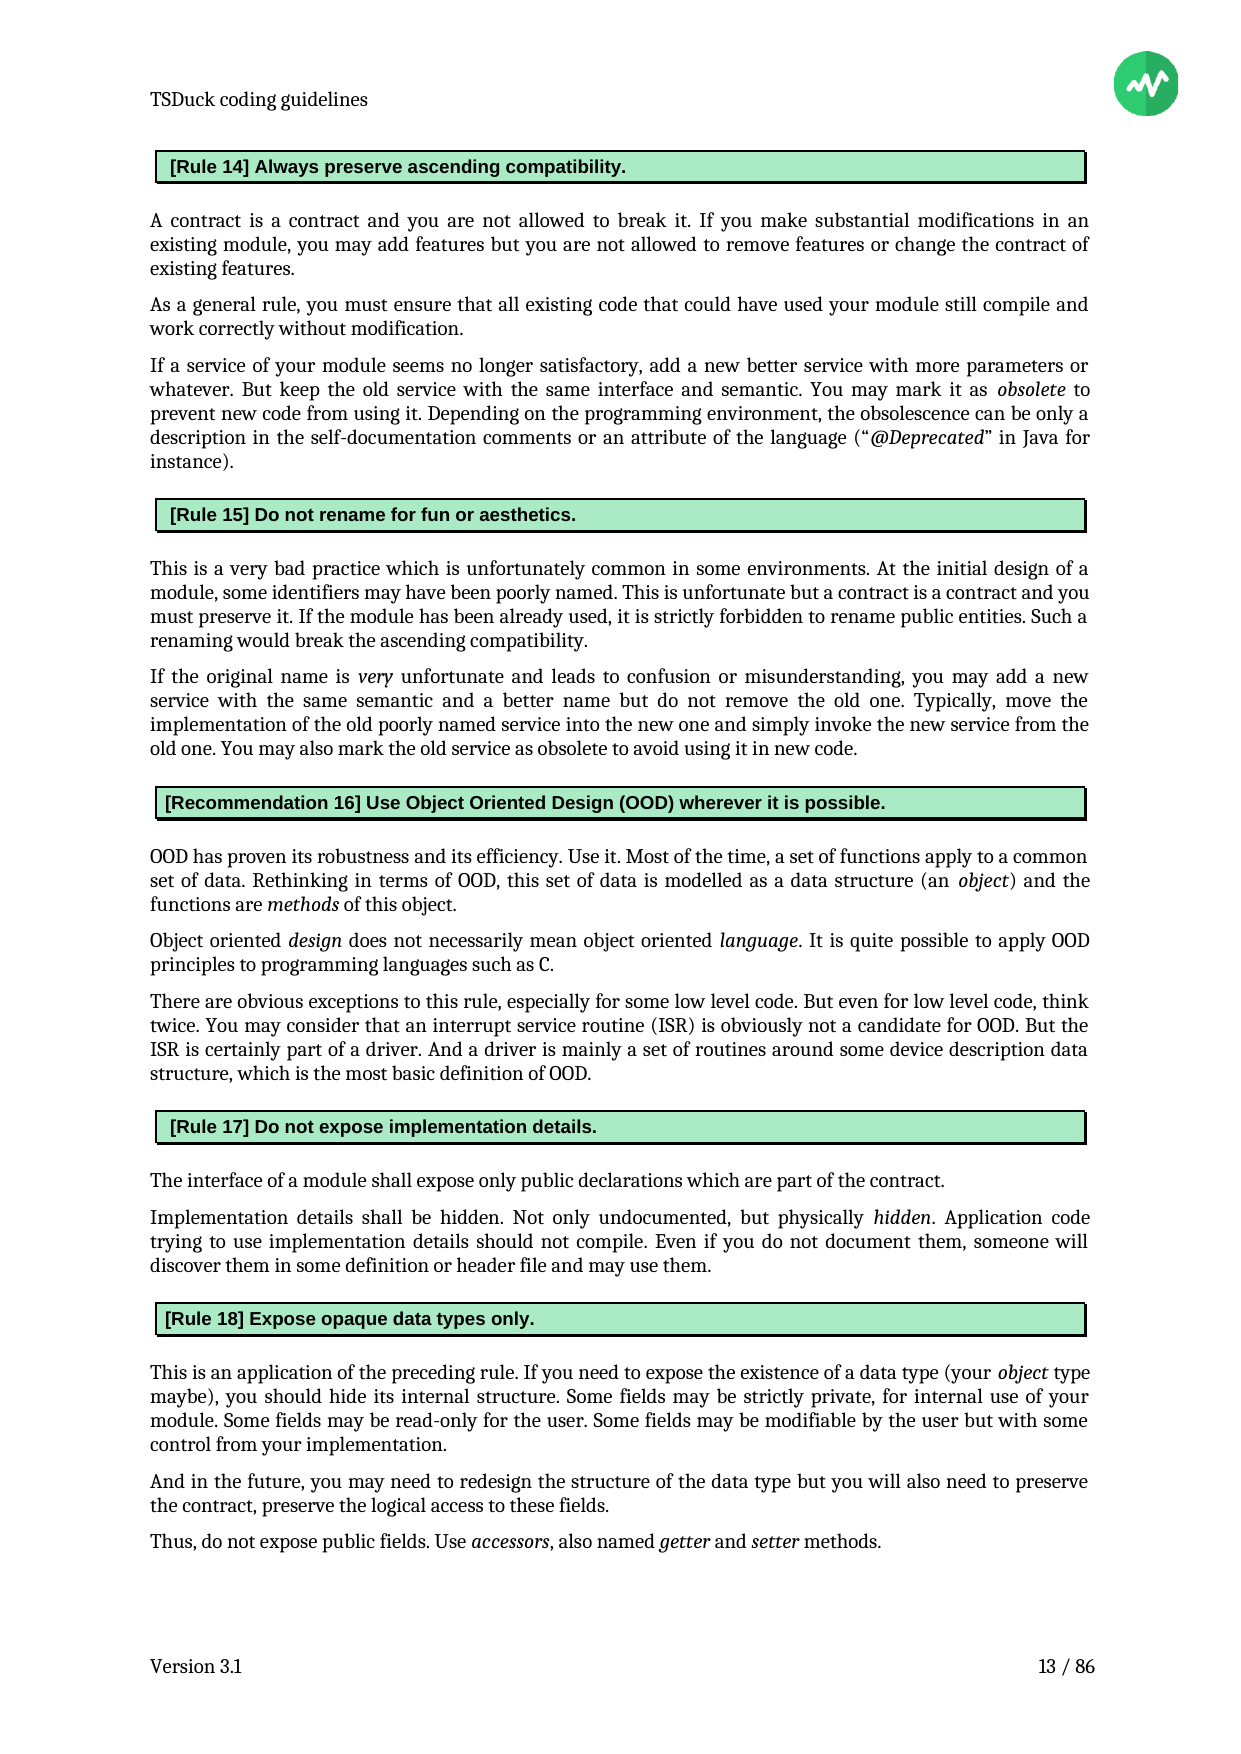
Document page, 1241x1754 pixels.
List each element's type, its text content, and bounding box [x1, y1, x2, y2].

text A contract is a contract and you are not allowed to break it. If you make substantial modifications in an existing module, you may add features but you are not allowed to remove features or change the contract of existing features. [150, 209, 1090, 281]
text There are obvious exceptions to this rule, especially for some low level code. But even for low level code, think twice. You may consider that an interrupt service routine (ISR) is obviously not a candidate for OOD. But the ISR is certainly part of a driver. And a driver is mainly a set of routines around some device description data structure, which is the most basic definition of OOD. [150, 989, 1090, 1085]
text If the original name is very unfortunate and leads to confusion or misunderstanding, you may add a new service with the same semantic and a better name but do not remove the old one. Typically, move the implementation of the old poorly named service into the new one and simply invoke the new service from the old one. You may also mark the old service as obsolete to avoid using it in new code. [150, 665, 1090, 761]
text And in the future, you may need to redesign the structure of the data type but you will also need to preserve the contract, preserve the logical access to these fields. [150, 1469, 1090, 1517]
text This is a very bad practice which is unfortunately common in some environments. At the initial design of a module, some identifiers may have been poorly named. This is unfortunate but a contract is a contract and you must preserve it. If the module has been already used, it is strictly forbidden to rename public entities. Such a renaming would break the ascending compatibility. [150, 557, 1090, 653]
picture [1113, 51, 1179, 116]
text As a general rule, you must ensure that all existing code that could have used your module still compile and work correctly without modification. [150, 293, 1090, 341]
text If a service of your module seems no longer satisfactory, add a new better service with more parameters or whatever. But keep the old service with the same interface and semantic. You may mark it as obsolete to prevent new code from using it. Depending on the programming environment, the obsolescence can be only a description in the self-documentation comments or an attribute of the language (“@Deprecated” in Java for instance). [150, 353, 1090, 473]
text The interface of a module shall expose only public declarations which are part of the contract. [150, 1169, 1090, 1193]
text This is an application of the preceding rule. If you need to expose the existence of a data type (your object type maybe), you should hide its internal structure. Some fields may be strictly private, for internal use of your module. Some fields may be read-only for the user. Some fields may be modifiable by the user but with some control from your implementation. [150, 1361, 1090, 1457]
text Thus, do not expose public fields. Use accessors, also named getter and setter methods. [150, 1530, 1090, 1554]
text Object oriented design does not necessarily mean object oriented language. It is quite possible to apply OOD principles to programming languages such as C. [150, 929, 1090, 977]
text OOD has proven its robustness and its efficiency. Use it. Most of the time, a set of functions apply to a common set of data. Rethinking in terms of OOD, this set of data is modelled as a data structure (an object) and the functions are methods of this object. [150, 845, 1090, 917]
text Implementation details shall be hidden. Not only undocumented, but physically hidden. Application code trying to use implementation details should not compile. Even if you do not document them, someone will discover them in some definition or header file and may use them. [150, 1205, 1090, 1277]
